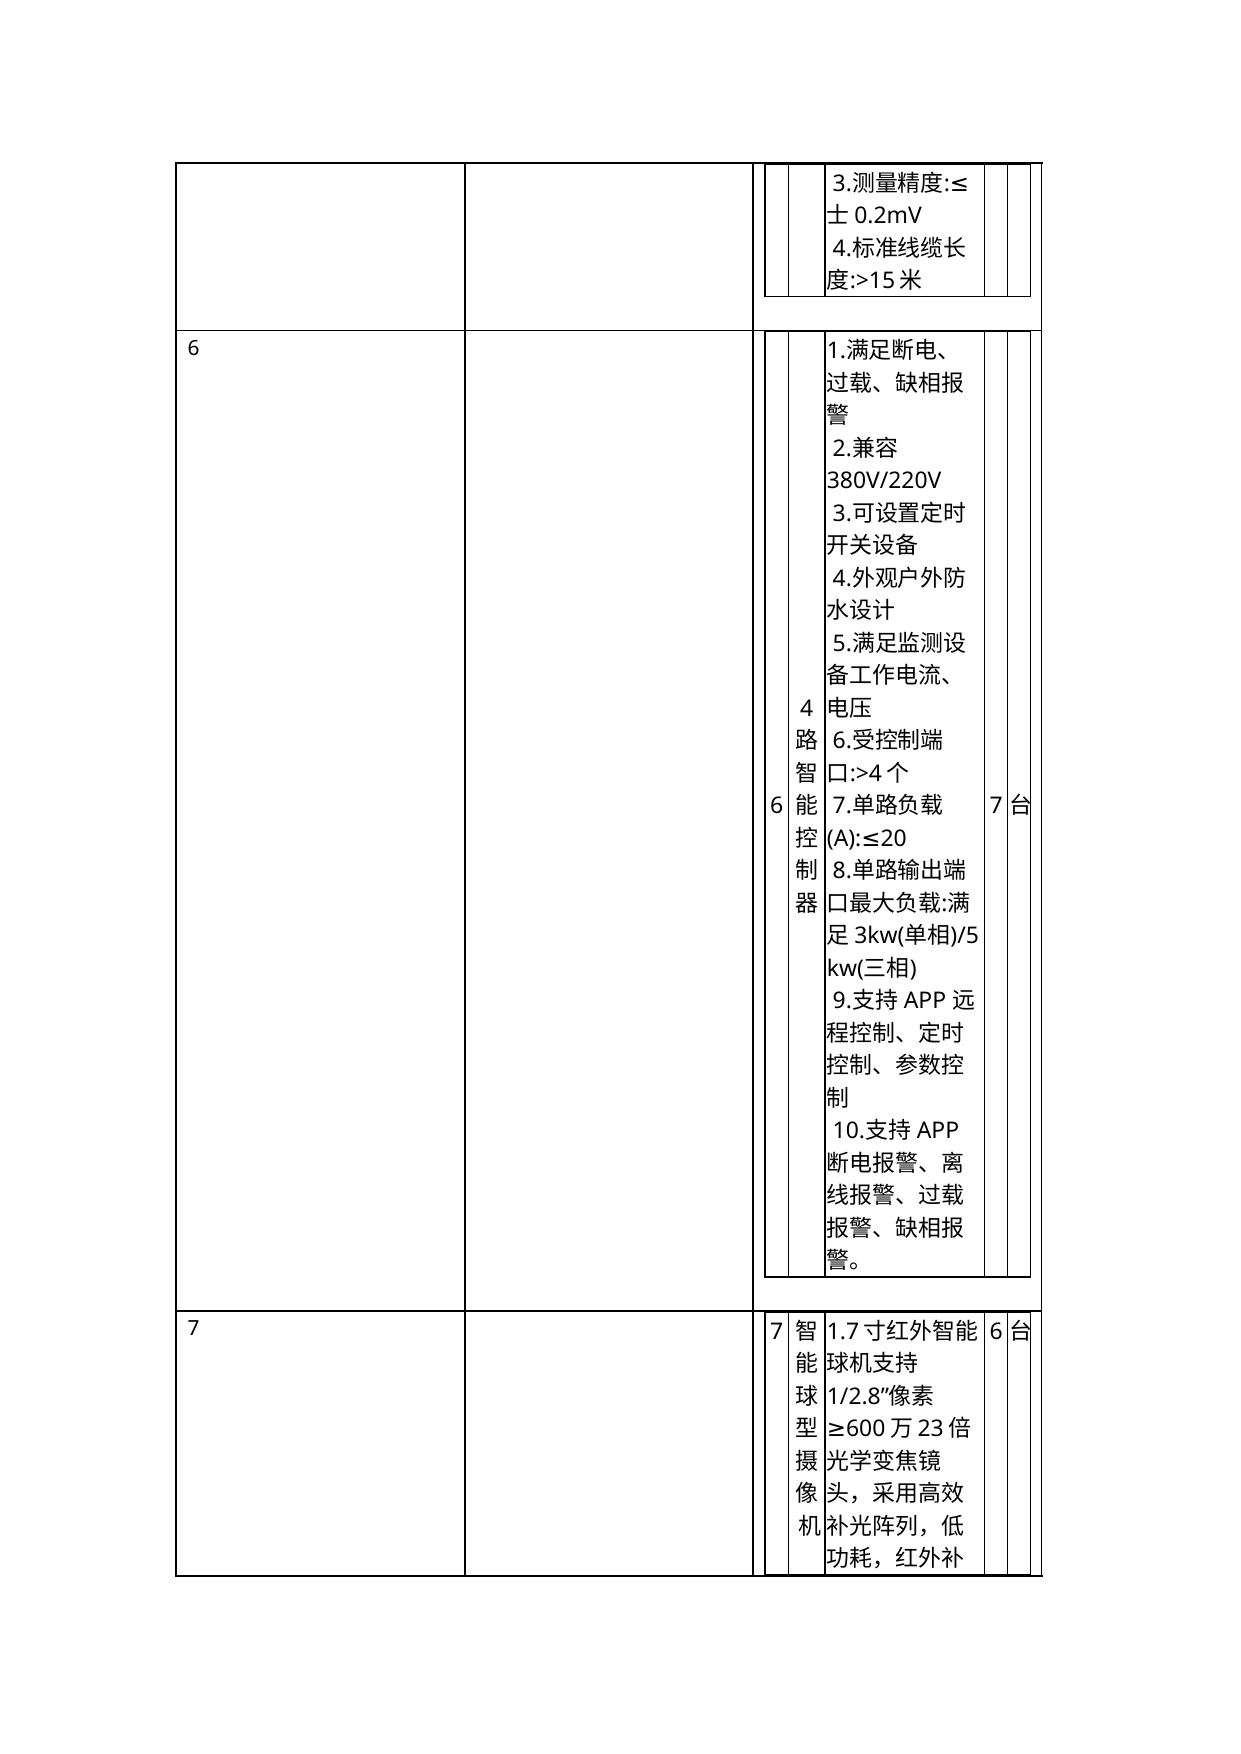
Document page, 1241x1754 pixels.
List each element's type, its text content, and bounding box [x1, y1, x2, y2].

table_cell [1031, 1312, 1041, 1575]
table_cell [826, 1313, 984, 1574]
table_cell 5 [177, 164, 464, 330]
table_cell [1008, 1313, 1030, 1574]
table_cell [754, 1312, 764, 1575]
table_cell 6 [177, 331, 464, 1310]
table_cell [754, 331, 1041, 1310]
table_cell [789, 1313, 824, 1574]
table_cell [754, 164, 1041, 330]
table_cell [985, 1313, 1007, 1574]
table_cell 7 [177, 1312, 464, 1575]
table_cell [466, 164, 752, 330]
table_cell [766, 1313, 788, 1574]
table_cell [466, 331, 752, 1310]
table_cell [466, 1312, 752, 1575]
